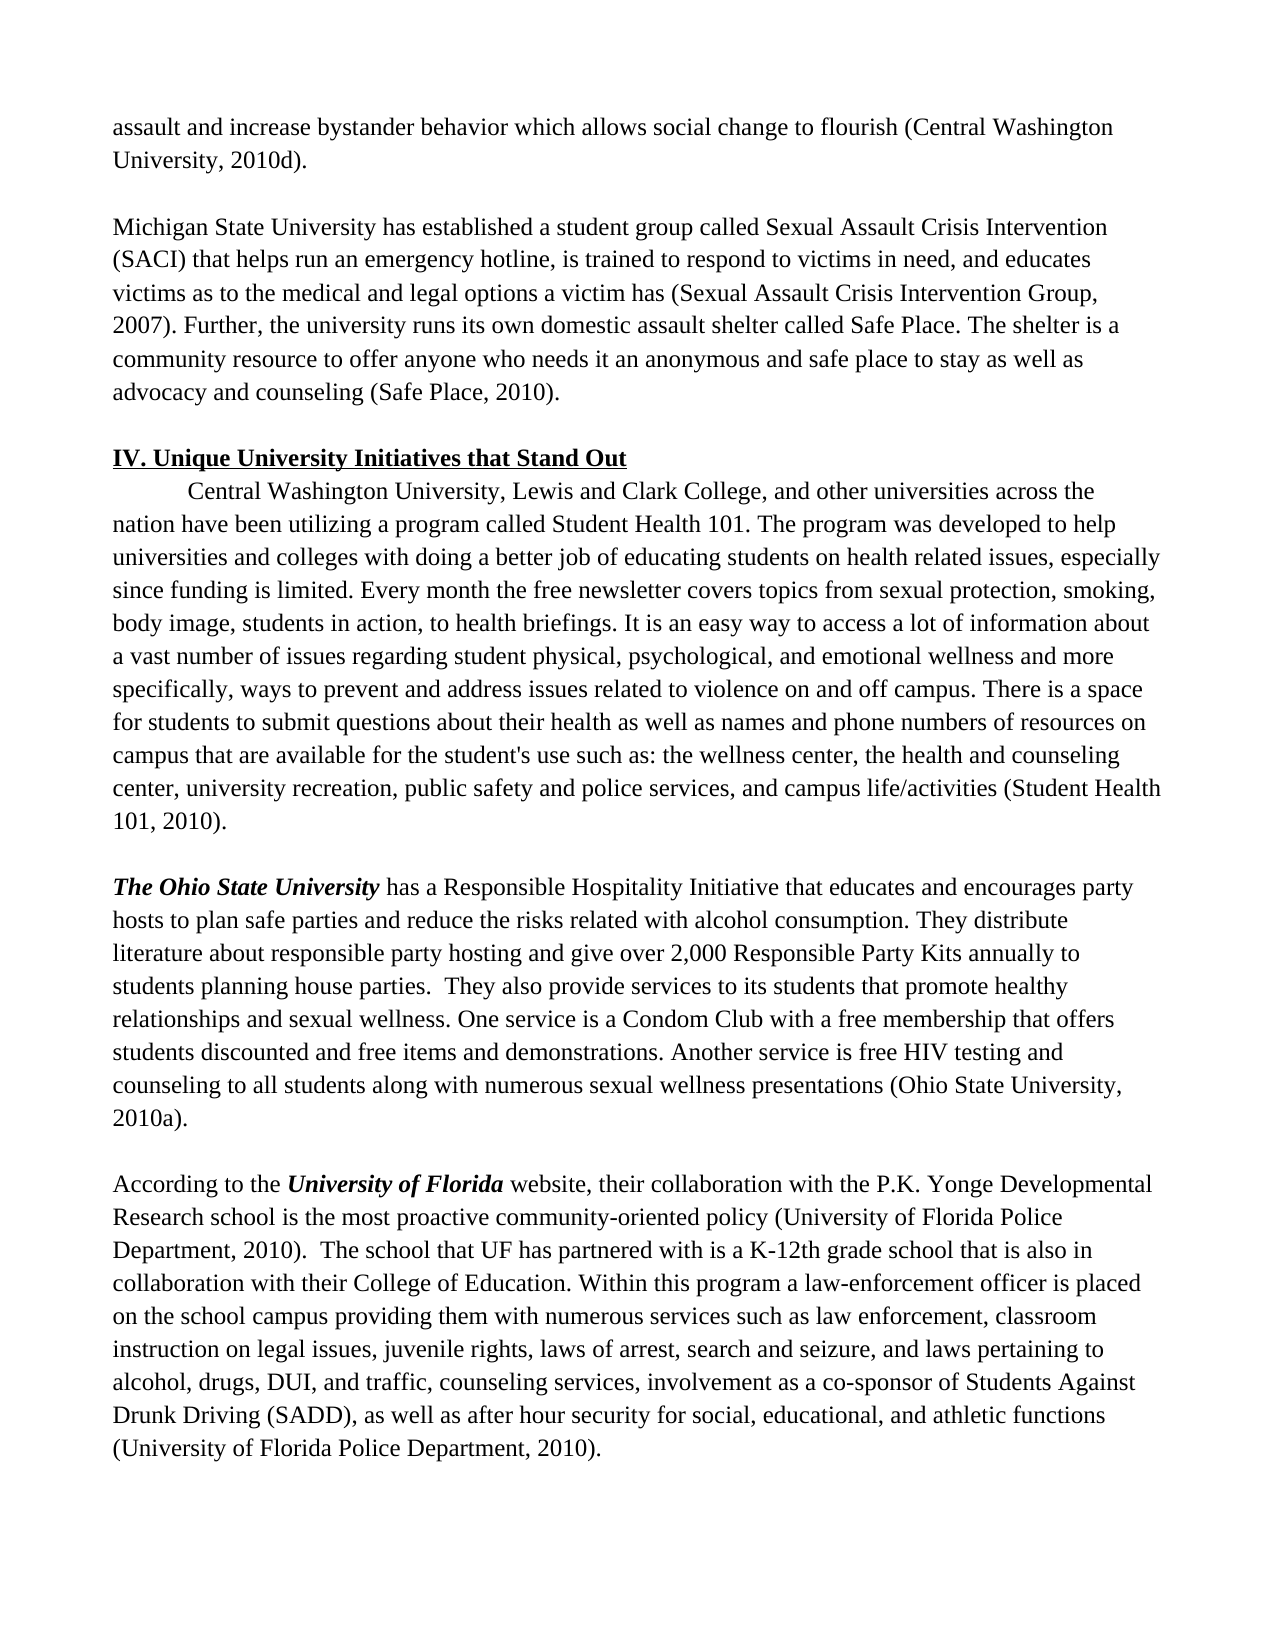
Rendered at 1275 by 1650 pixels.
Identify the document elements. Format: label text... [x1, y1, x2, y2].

text IV. Unique University Initiatives that Stand Out [112, 443, 1162, 471]
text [112, 112, 1162, 174]
text The Ohio State University has a Responsible Hospitality Initiative that educates and encourages party hosts to plan safe parties and reduce the risks related with alcohol consumption. They distribute literature about responsible party hosting and give over 2,000 Responsible Party Kits annually to students planning house parties. They also provide services to its students that promote healthy relationships and sexual wellness. One service is a Condom Club with a free membership that offers students discounted and free items and demonstrations. Another service is free HIV testing and counseling to all students along with numerous sexual wellness presentations (Ohio State University, 2010a). [112, 872, 1162, 1132]
text According to the University of Florida website, their collaboration with the P.K. Yonge Developmental Research school is the most proactive community-oriented policy (University of Florida Police Department, 2010). The school that UF has partnered with is a K-12th grade school that is also in collaboration with their College of Education. Within this program a law-enforcement officer is placed on the school campus providing them with numerous services such as law enforcement, classroom instruction on legal issues, juvenile rights, laws of arrest, search and seizure, and laws pertaining to alcohol, drugs, DUI, and traffic, counseling services, involvement as a co-sponsor of Students Against Drunk Driving (SADD), as well as after hour security for social, educational, and athletic functions (University of Florida Police Department, 2010). [112, 1169, 1162, 1462]
text Central Washington University, Lewis and Clark College, and other universities across the nation have been utilizing a program called Student Health 101. The program was developed to help universities and colleges with doing a better job of educating students on health related issues, especially since funding is limited. Every month the free newsletter covers topics from sexual protection, smoking, body image, students in action, to health briefings. It is an easy way to access a lot of information about a vast number of issues regarding student physical, psychological, and emotional wellness and more specifically, ways to prevent and address issues related to violence on and off campus. There is a space for students to submit questions about their health as well as names and phone numbers of resources on campus that are available for the student's use such as: the wellness center, the health and counseling center, university recreation, public safety and police services, and campus life/activities (Student Health 101, 2010). [112, 476, 1162, 835]
text Michigan State University has established a student group called Sexual Assault Crisis Intervention (SACI) that helps run an emergency hotline, is trained to respond to victims in need, and educates victims as to the medical and legal options a victim has (Sexual Assault Crisis Intervention Group, 2007). Further, the university runs its own domestic assault shelter called Safe Place. The shelter is a community resource to offer anyone who needs it an anonymous and safe place to stay as well as advocacy and counseling (Safe Place, 2010). [112, 212, 1162, 405]
